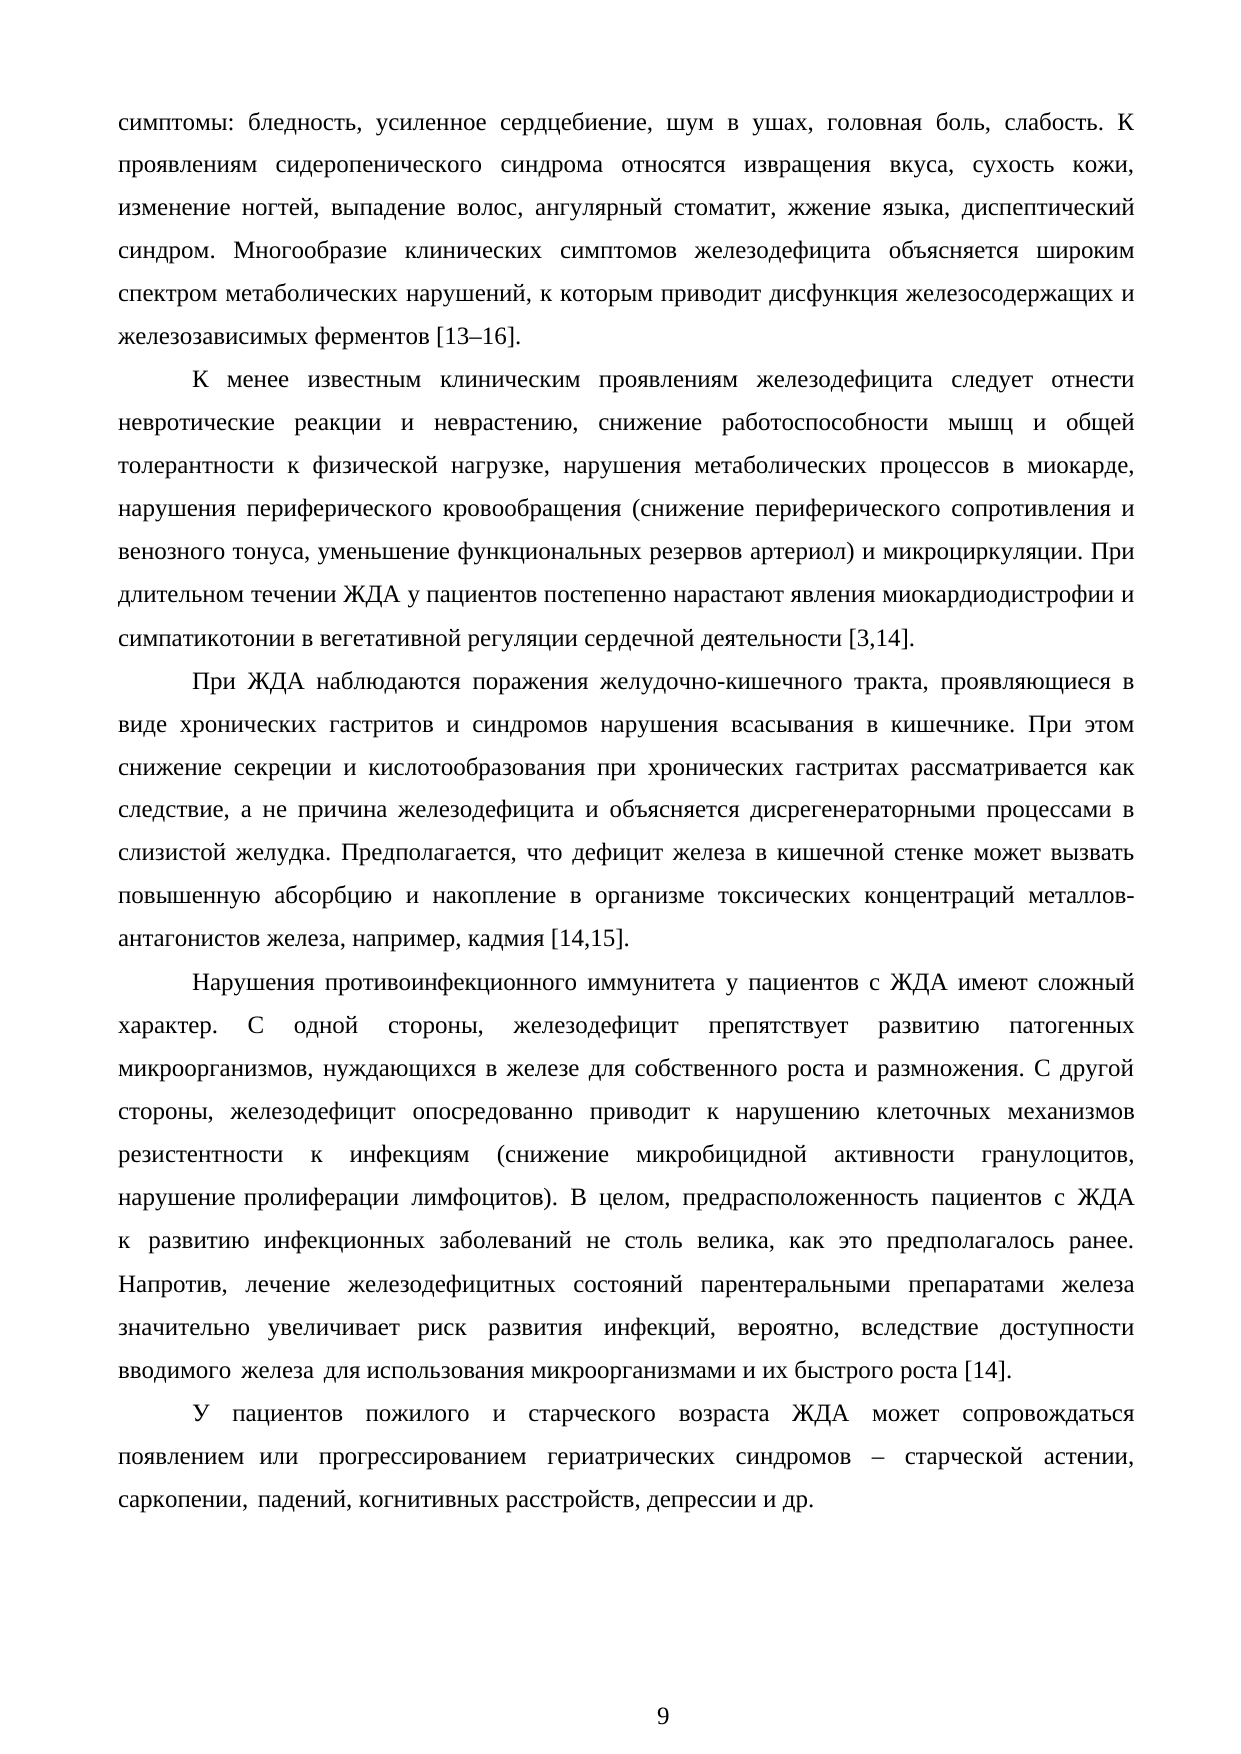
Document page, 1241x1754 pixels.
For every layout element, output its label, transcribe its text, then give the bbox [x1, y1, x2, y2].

text Нарушения противоинфекционного иммунитета у пациентов с ЖДА имеют сложный характер. С одной стороны, железодефицит препятствует развитию патогенных микроорганизмов, нуждающихся в железе для собственного роста и размножения. С другой стороны, железодефицит опосредованно приводит к нарушению клеточных механизмов резистентности к инфекциям (снижение микробицидной активности гранулоцитов, нарушение пролиферации лимфоцитов). В целом, предрасположенность пациентов с ЖДА к развитию инфекционных заболеваний не столь велика, как это предполагалось ранее. Напротив, лечение железодефицитных состояний парентеральными препаратами железа значительно увеличивает риск развития инфекций, вероятно, вследствие доступности вводимого железа для использования микроорганизмами и их быстрого роста [14]. [118, 967, 1134, 1384]
text При ЖДА наблюдаются поражения желудочно-кишечного тракта, проявляющиеся в виде хронических гастритов и синдромов нарушения всасывания в кишечнике. При этом снижение секреции и кислотообразования при хронических гастритах рассматривается как следствие, а не причина железодефицита и объясняется дисрегенераторными процессами в слизистой желудка. Предполагается, что дефицит железа в кишечной стенке может вызвать повышенную абсорбцию и накопление в организме токсических концентраций металлов- антагонистов железа, например, кадмия [14,15]. [118, 666, 1134, 952]
text К менее известным клиническим проявлениям железодефицита следует отнести невротические реакции и неврастению, снижение работоспособности мышц и общей толерантности к физической нагрузке, нарушения метаболических процессов в миокарде, нарушения периферического кровообращения (снижение периферического сопротивления и венозного тонуса, уменьшение функциональных резервов артериол) и микроциркуляции. При длительном течении ЖДА у пациентов постепенно нарастают явления миокардиодистрофии и симпатикотонии в вегетативной регуляции сердечной деятельности [3,14]. [118, 364, 1134, 651]
text У пациентов пожилого и старческого возраста ЖДА может сопровождаться появлением или прогрессированием гериатрических синдромов – старческой астении, саркопении, падений, когнитивных расстройств, депрессии и др. [118, 1398, 1134, 1513]
text симптомы: бледность, усиленное сердцебиение, шум в ушах, головная боль, слабость. К проявлениям сидеропенического синдрома относятся извращения вкуса, сухость кожи, изменение ногтей, выпадение волос, ангулярный стоматит, жжение языка, диспептический синдром. Многообразие клинических симптомов железодефицита объясняется широким спектром метаболических нарушений, к которым приводит дисфункция железосодержащих и железозависимых ферментов [13–16]. [118, 107, 1134, 349]
